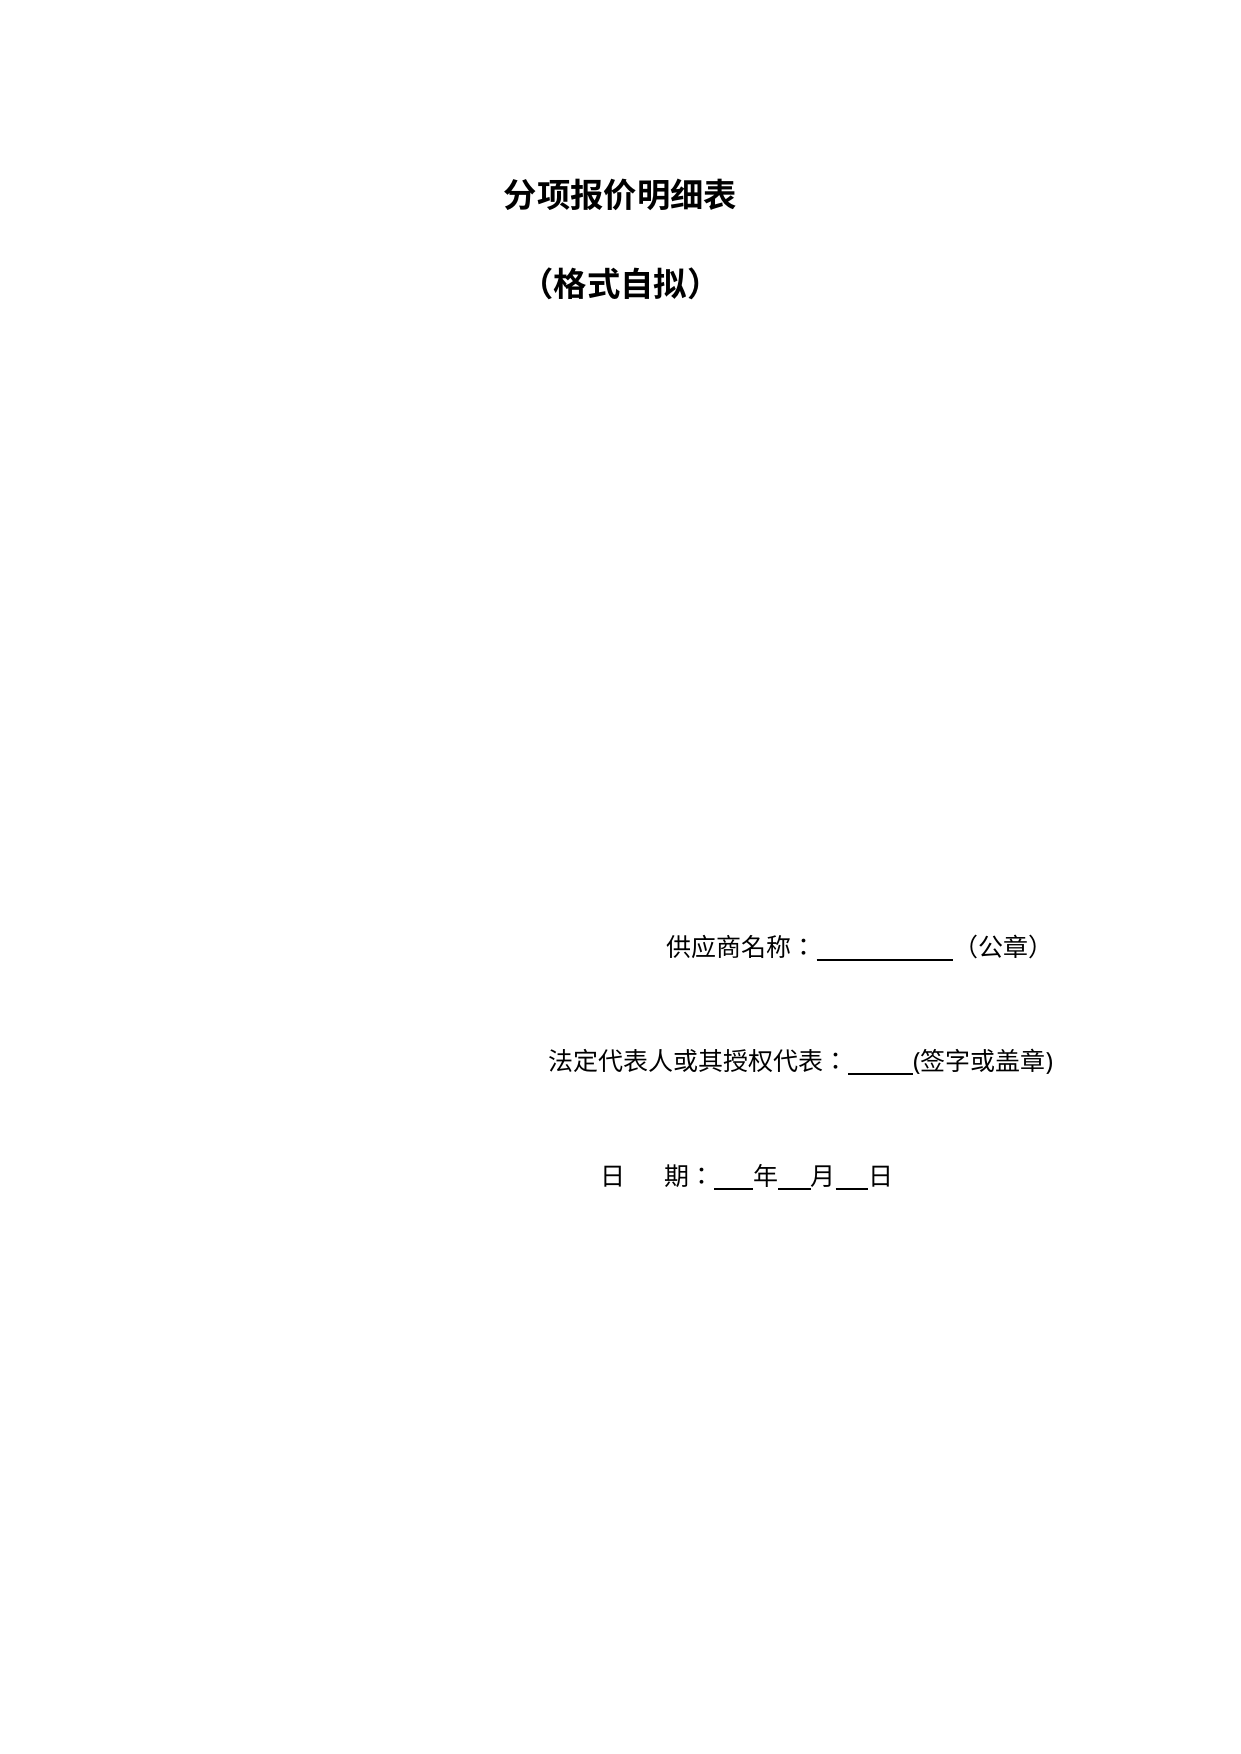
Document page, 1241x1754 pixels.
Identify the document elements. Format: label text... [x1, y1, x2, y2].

text 日 期： 年 月 日 [187, 1143, 1053, 1208]
text 法定代表人或其授权代表： (签字或盖章) [187, 1028, 1053, 1093]
text 供应商名称： （公章） [187, 913, 1053, 978]
text （格式自拟） [187, 250, 1053, 315]
text 分项报价明细表 [187, 162, 1053, 227]
